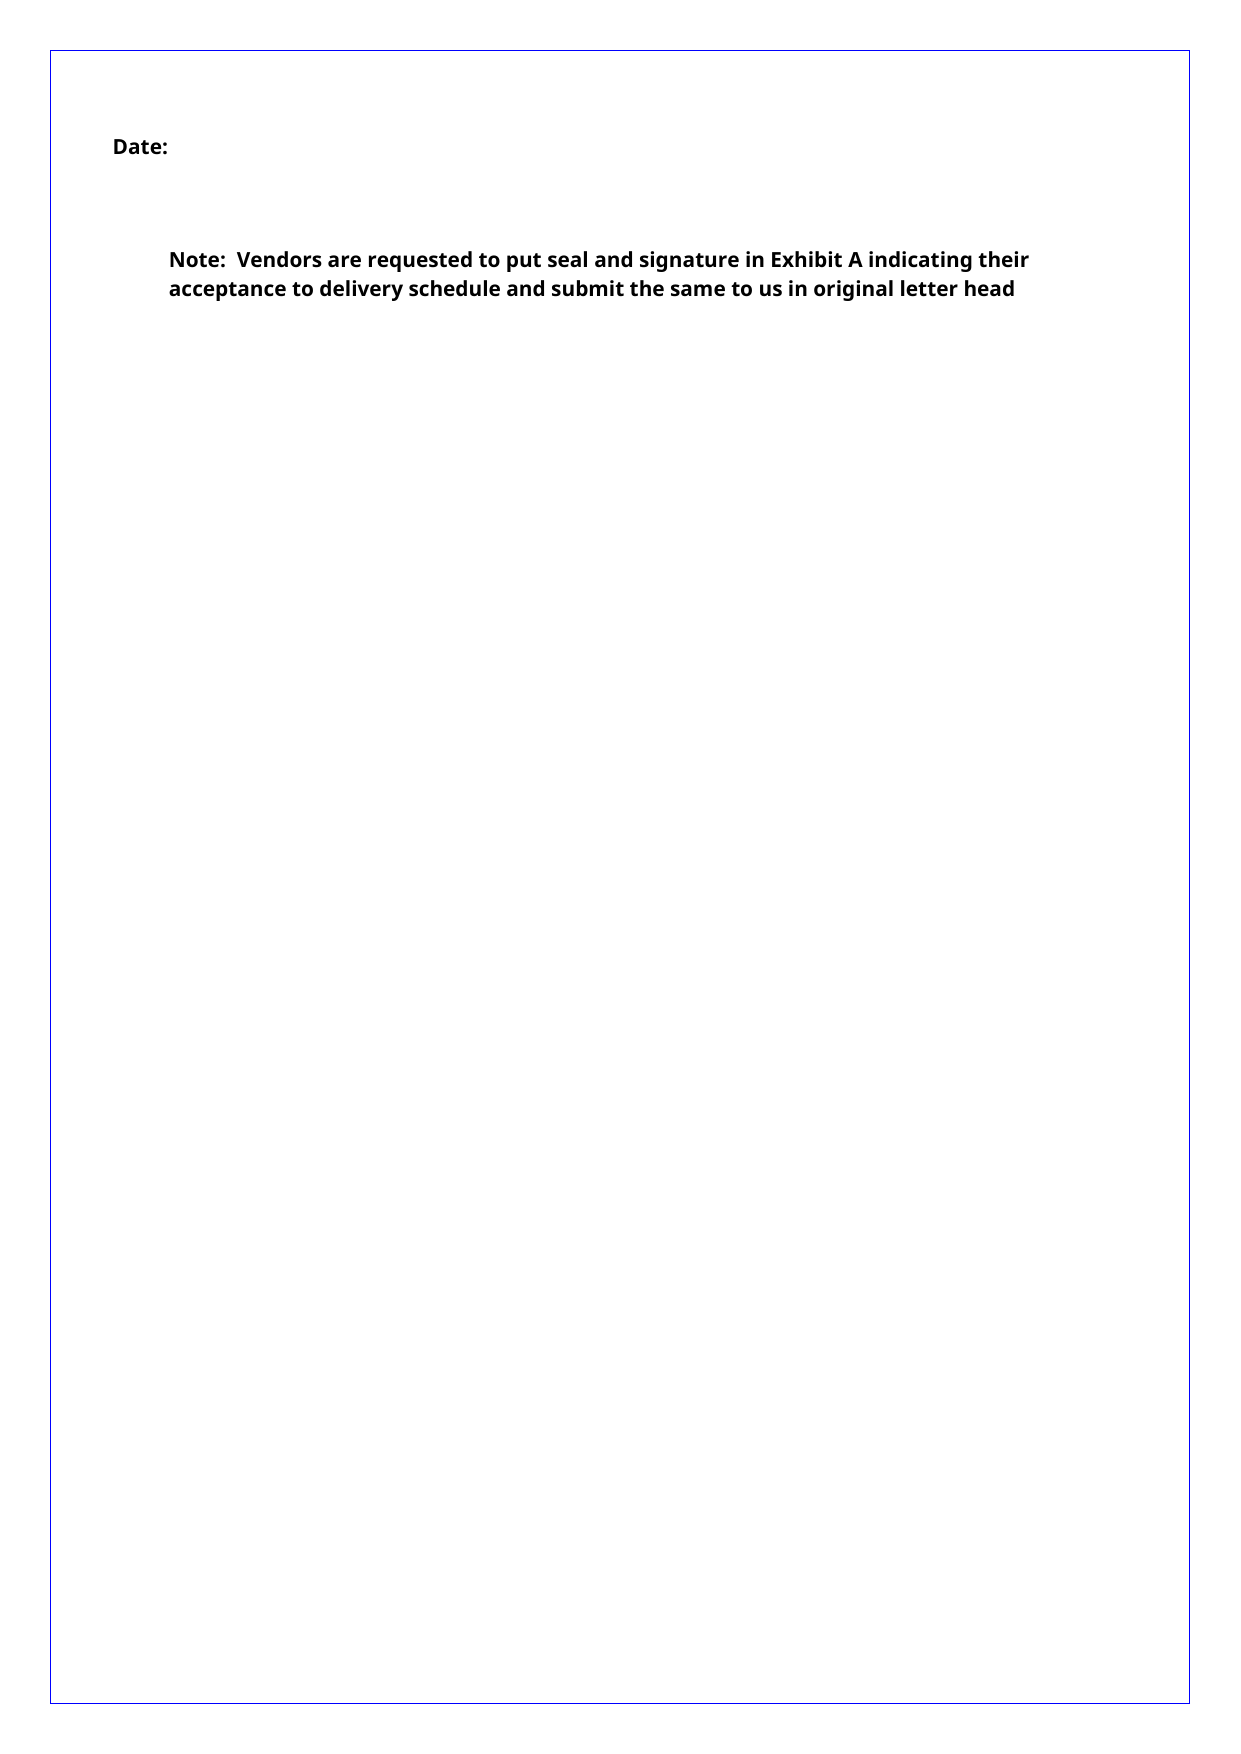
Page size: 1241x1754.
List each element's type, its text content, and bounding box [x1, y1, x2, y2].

text Date: [112, 132, 1125, 160]
text Note: Vendors are requested to put seal and signature in Exhibit A indicating their acceptance to delivery schedule and submit the same to us in original letter head [169, 246, 1125, 302]
